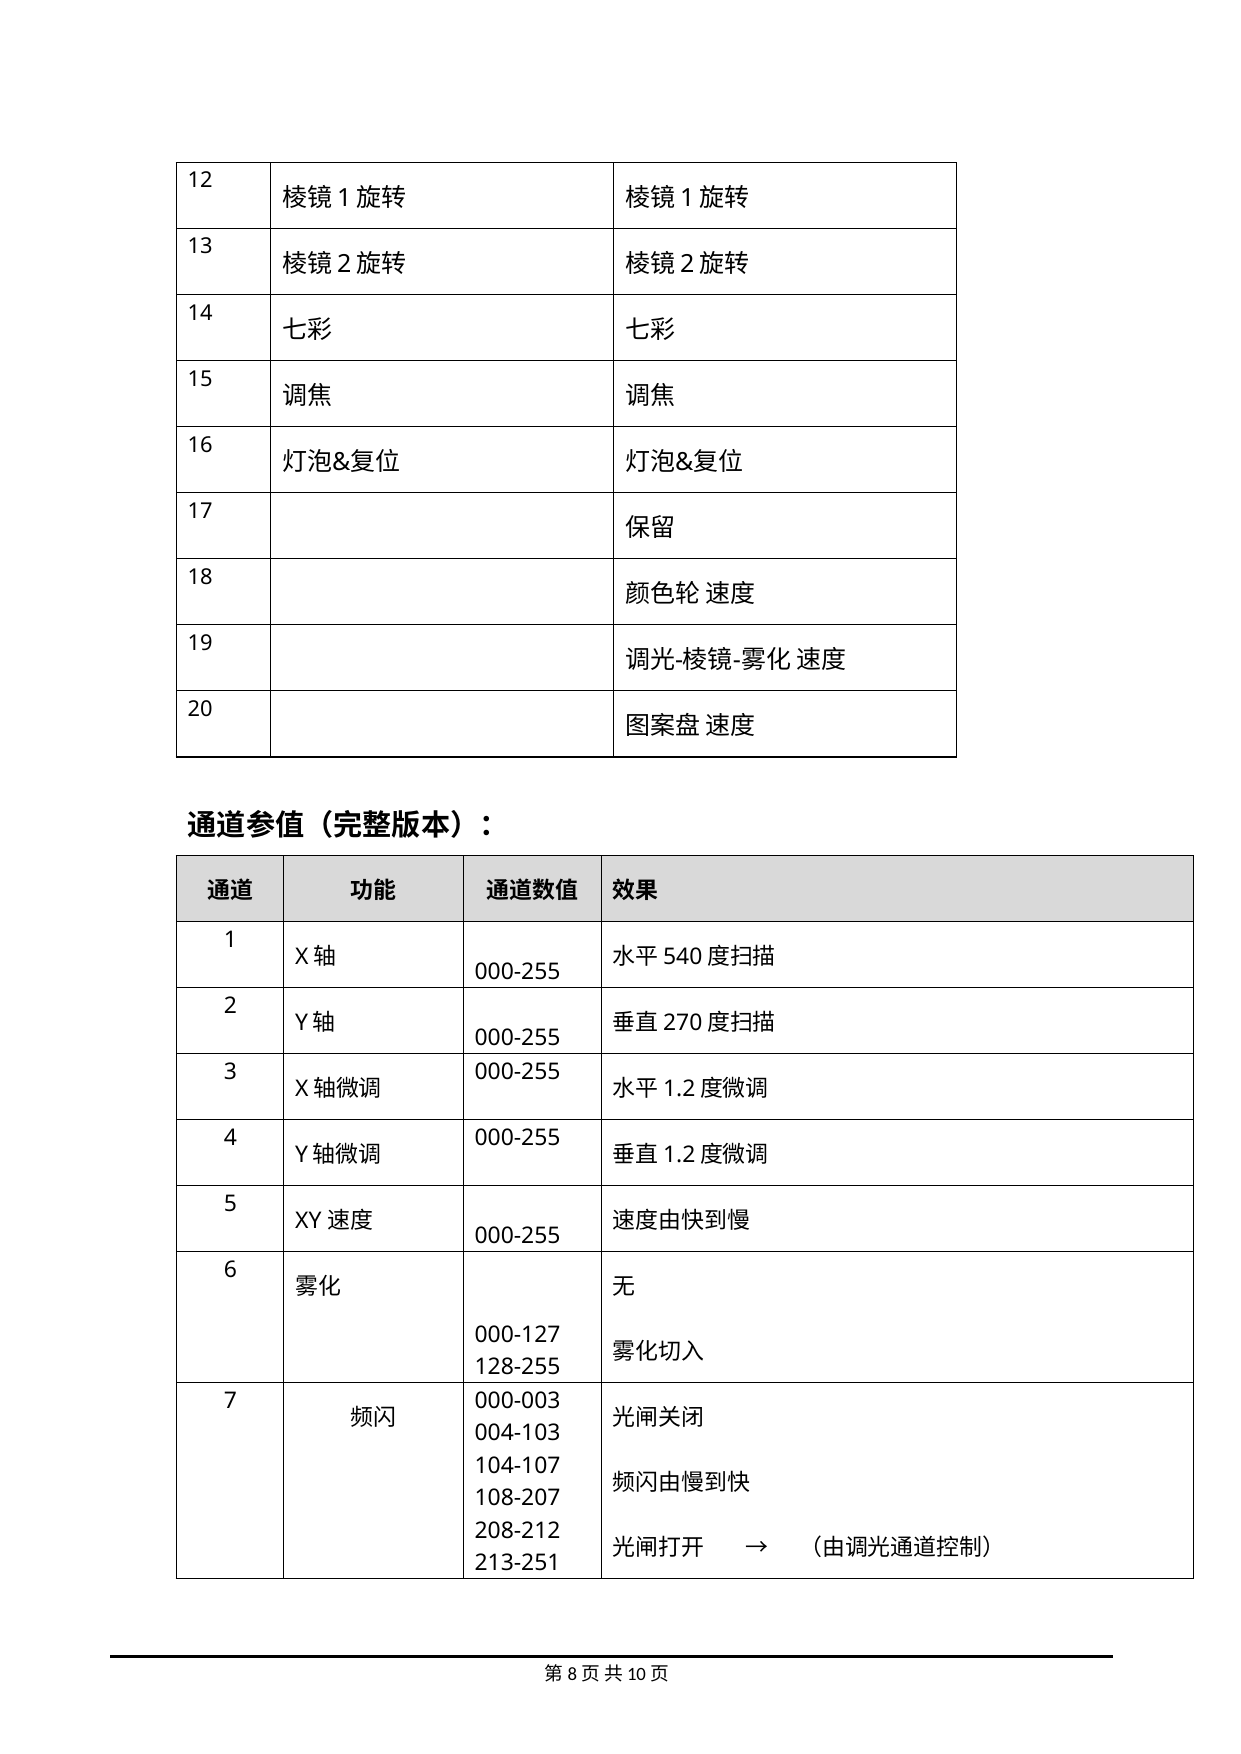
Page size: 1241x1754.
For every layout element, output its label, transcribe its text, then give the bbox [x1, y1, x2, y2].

table_cell 灯泡&复位 [271, 427, 613, 492]
table_cell 调焦 [271, 361, 613, 426]
table_cell 雾化 [284, 1252, 463, 1382]
table_cell 3 [177, 1054, 283, 1119]
table_cell 保留 [614, 493, 956, 558]
table_cell 速度由快到慢 [602, 1186, 1193, 1251]
table_cell 6 [177, 1252, 283, 1382]
table_header 通道数值 [464, 856, 601, 921]
table_cell [271, 559, 613, 624]
table_cell 七彩 [614, 295, 956, 360]
table_cell 15 [177, 361, 270, 426]
table_cell 水平540度扫描 [602, 922, 1193, 987]
table_cell 14 [177, 295, 270, 360]
table_cell Y轴微调 [284, 1120, 463, 1185]
table_cell 棱镜1旋转 [271, 163, 613, 228]
table_cell 000-255 [464, 922, 601, 987]
table_header 效果 [602, 856, 1193, 921]
table_cell 17 [177, 493, 270, 558]
table_cell [271, 691, 613, 756]
table_cell 20 [177, 691, 270, 756]
table_cell [271, 493, 613, 558]
table_cell [271, 625, 613, 690]
table_cell 12 [177, 163, 270, 228]
table_cell X轴微调 [284, 1054, 463, 1119]
table_cell 1 [177, 922, 283, 987]
table_cell 16 [177, 427, 270, 492]
table_cell 000-255 [464, 1120, 601, 1185]
table_cell X轴 [284, 922, 463, 987]
table_cell 灯泡&复位 [614, 427, 956, 492]
table_cell 垂直270度扫描 [602, 988, 1193, 1053]
table_cell 000-255 [464, 1186, 601, 1251]
table_cell 颜色轮 速度 [614, 559, 956, 624]
table_header 通道 [177, 856, 283, 921]
table_cell 棱镜2旋转 [271, 229, 613, 294]
table_cell 000-255 [464, 1054, 601, 1119]
table_cell 7 [177, 1383, 283, 1578]
table_cell 频闪 [284, 1383, 463, 1578]
table_cell 19 [177, 625, 270, 690]
table_cell 无 雾化切入 [602, 1252, 1193, 1382]
table_cell Y轴 [284, 988, 463, 1053]
table_cell 000-127 128-255 [464, 1252, 601, 1382]
table_cell 七彩 [271, 295, 613, 360]
table_cell XY 速度 [284, 1186, 463, 1251]
table_cell 垂直1.2度微调 [602, 1120, 1193, 1185]
table_cell 5 [177, 1186, 283, 1251]
table_cell 图案盘 速度 [614, 691, 956, 756]
table_cell 18 [177, 559, 270, 624]
table_cell 调焦 [614, 361, 956, 426]
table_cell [464, 1383, 601, 1578]
table_cell 棱镜2旋转 [614, 229, 956, 294]
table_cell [602, 1383, 1193, 1578]
table_cell 13 [177, 229, 270, 294]
table_header 功能 [284, 856, 463, 921]
table_cell 4 [177, 1120, 283, 1185]
table_cell 000-255 [464, 988, 601, 1053]
table_cell 调光-棱镜-雾化 速度 [614, 625, 956, 690]
table_cell 水平1.2度微调 [602, 1054, 1193, 1119]
table_cell 棱镜1旋转 [614, 163, 956, 228]
table_cell 2 [177, 988, 283, 1053]
text 通道参值（完整版本）： [187, 790, 1053, 855]
